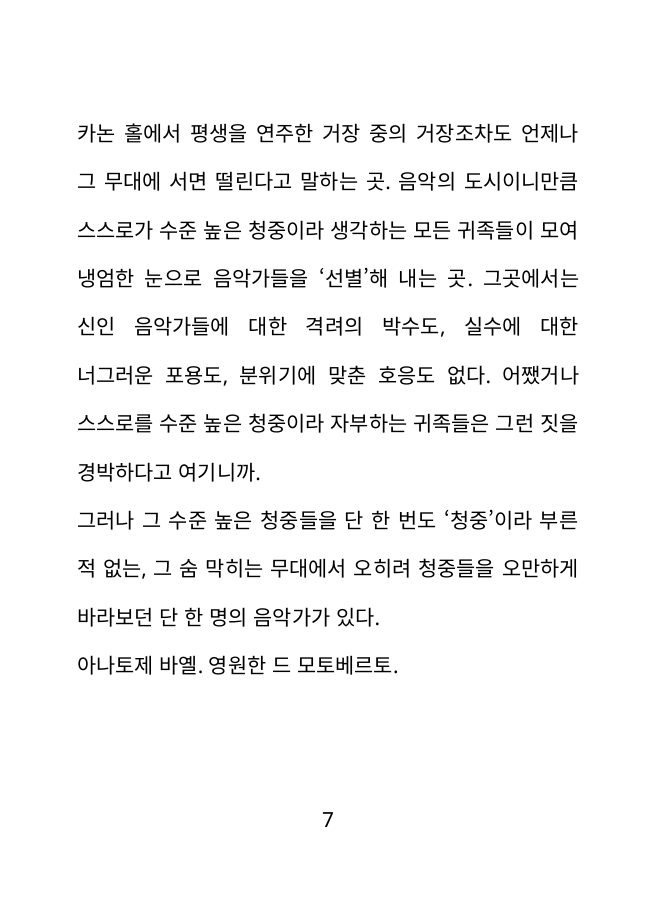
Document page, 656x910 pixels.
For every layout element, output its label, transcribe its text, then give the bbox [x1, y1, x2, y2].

text 그러나 그 수준 높은 청중들을 단 한 번도 ‘청중’이라 부른 적 없는, 그 숨 막히는 무대에서 오히려 청중들을 오만하게 바라보던 단 한 명의 음악가가 있다. [77, 504, 579, 631]
text 아나토제 바옐. 영원한 드 모토베르토. [77, 649, 579, 680]
text 카논 홀에서 평생을 연주한 거장 중의 거장조차도 언제나 그 무대에 서면 떨린다고 말하는 곳. 음악의 도시이니만큼 스스로가 수준 높은 청중이라 생각하는 모든 귀족들이 모여 냉엄한 눈으로 음악가들을 ‘선별’해 내는 곳. 그곳에서는 신인 음악가들에 대한 격려의 박수도, 실수에 대한 너그러운 포용도, 분위기에 맞춘 호응도 없다. 어쨌거나 스스로를 수준 높은 청중이라 자부하는 귀족들은 그런 짓을 경박하다고 여기니까. [77, 117, 579, 486]
